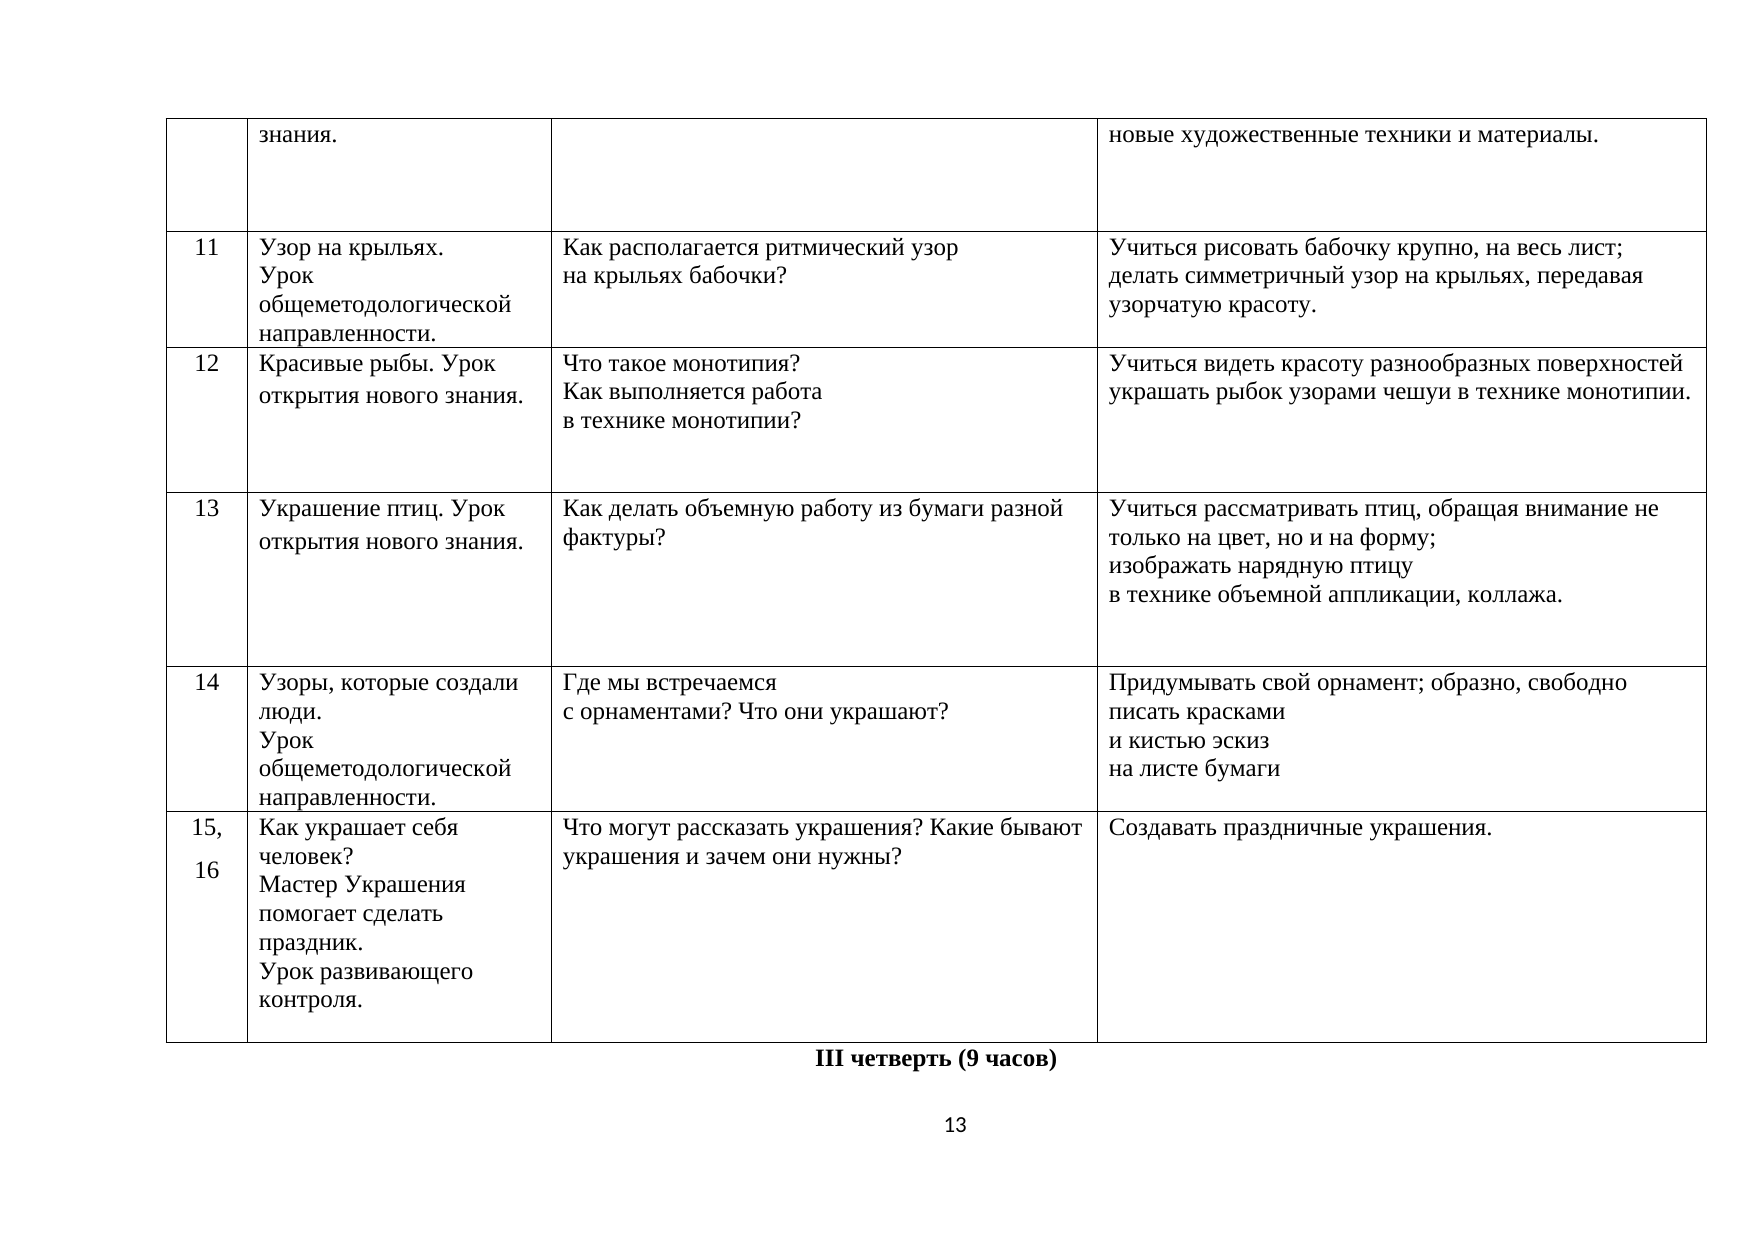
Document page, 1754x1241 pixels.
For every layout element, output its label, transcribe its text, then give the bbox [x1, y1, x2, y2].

table_cell Красивые рыбы. Урок открытия нового знания. [248, 348, 551, 492]
table_cell 14 [167, 667, 247, 811]
table_cell Как делать объемную работу из бумаги разной фактуры? [552, 493, 1097, 666]
table_cell Как располагается ритмический узор на крыльях бабочки? [552, 232, 1097, 347]
table_cell Что такое монотипия? Как выполняется работа в технике монотипии? [552, 348, 1097, 492]
table_cell Как украшает себя человек? Мастер Украшения помогает сделать праздник. Урок развивающего контроля. [248, 812, 551, 1042]
table_cell Учиться рисовать бабочку крупно, на весь лист; делать симметричный узор на крыльях, передавая узорчатую красоту. [1098, 232, 1706, 347]
table_cell Создавать праздничные украшения. [1098, 812, 1706, 1042]
table_cell Придумывать свой орнамент; образно, свободно писать красками и кистью эскиз на листе бумаги [1098, 667, 1706, 811]
table_cell 10 [167, 119, 247, 231]
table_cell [1098, 119, 1706, 231]
table_cell Учиться видеть красоту разнообразных поверхностей украшать рыбок узорами чешуи в технике монотипии. [1098, 348, 1706, 492]
table_cell Где мы встречаемся с орнаментами? Что они украшают? [552, 667, 1097, 811]
table_cell Учиться рассматривать птиц, обращая внимание не только на цвет, но и на форму; изображать нарядную птицу в технике объемной аппликации, коллажа. [1098, 493, 1706, 666]
table_cell 13 [167, 493, 247, 666]
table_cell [248, 119, 551, 231]
table_cell Что могут рассказать украшения? Какие бывают украшения и зачем они нужны? [552, 812, 1097, 1042]
table_cell 12 [167, 348, 247, 492]
table_cell Узор на крыльях. Урок общеметодологической направленности. [248, 232, 551, 347]
table_cell Украшение птиц. Урок открытия нового знания. [248, 493, 551, 666]
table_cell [552, 119, 1097, 231]
table_cell 11 [167, 232, 247, 347]
text III четверть (9 часов) [177, 1043, 1695, 1072]
table_cell 15, 16 [167, 812, 247, 1042]
table_cell Узоры, которые создали люди. Урок общеметодологической направленности. [248, 667, 551, 811]
